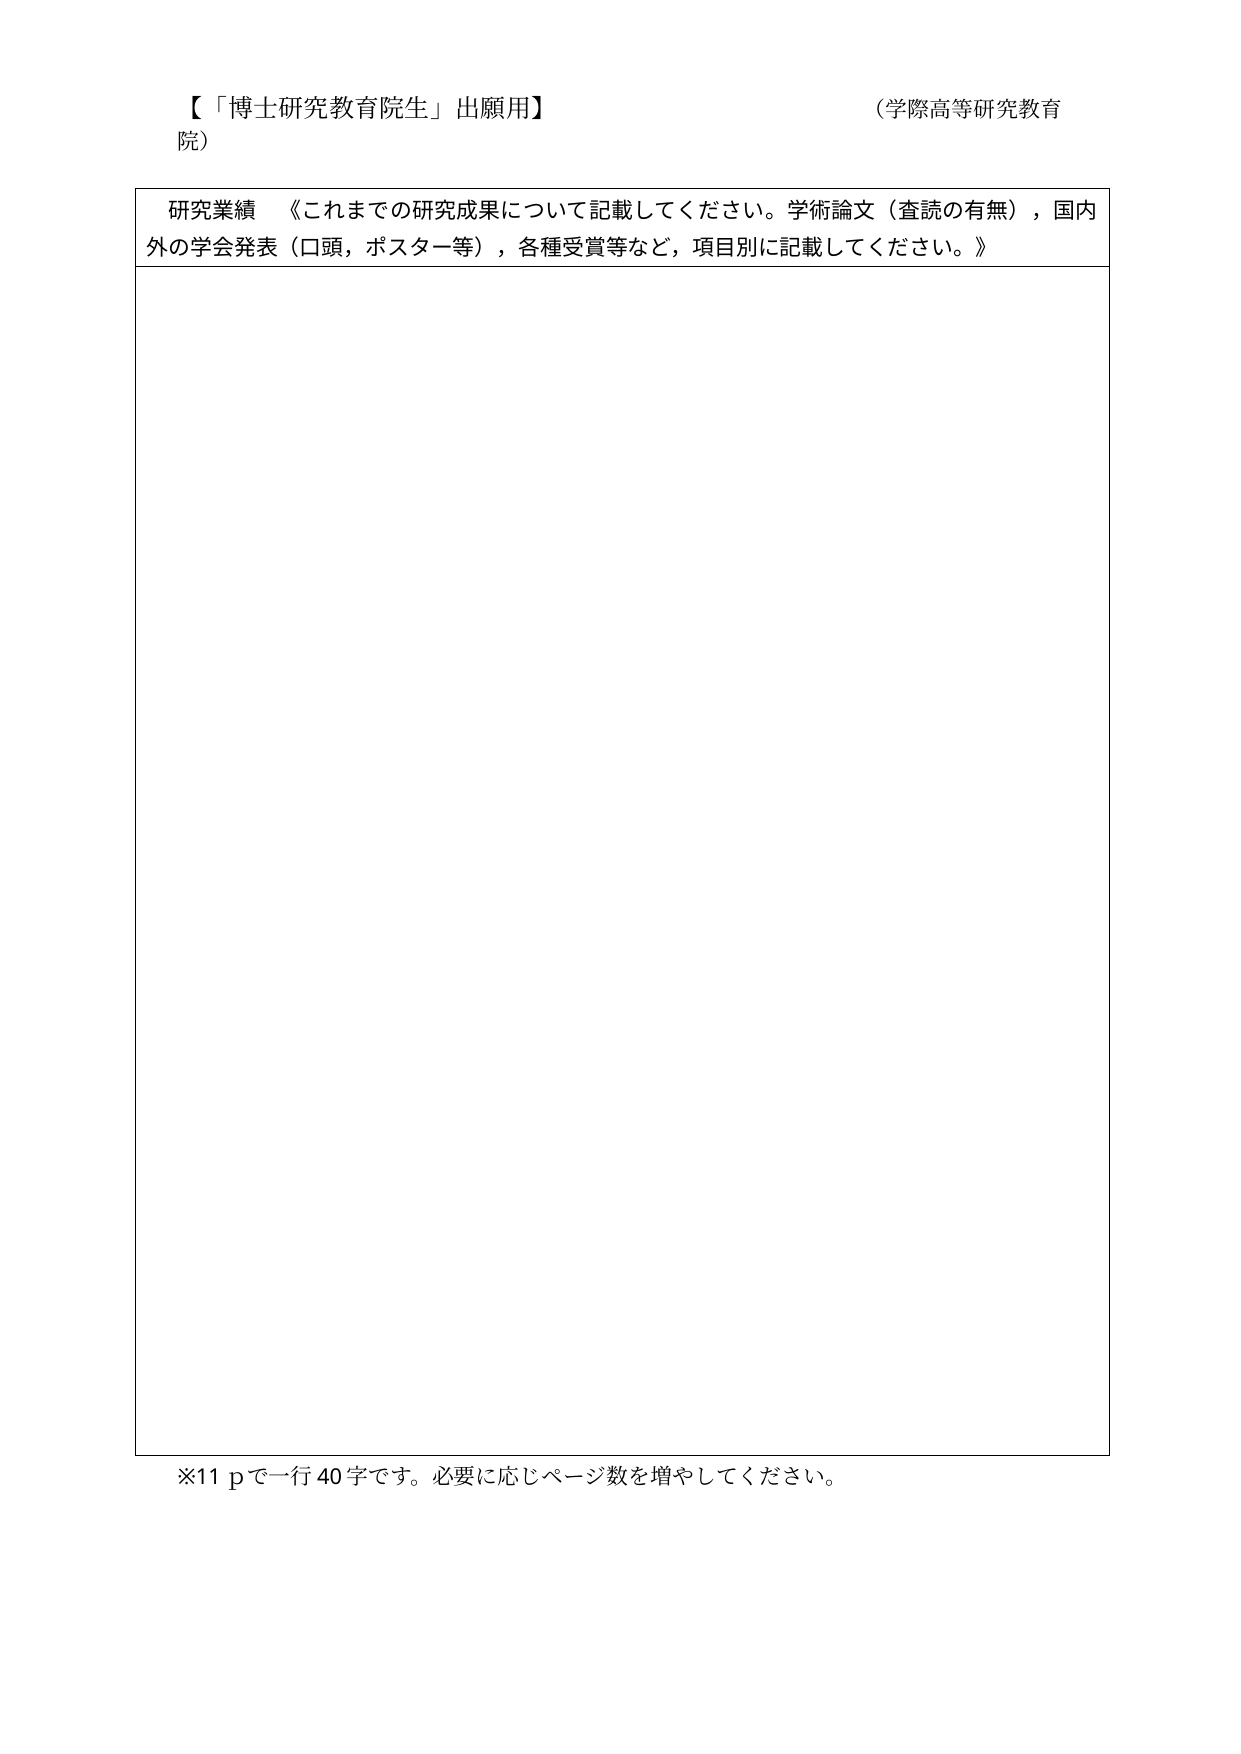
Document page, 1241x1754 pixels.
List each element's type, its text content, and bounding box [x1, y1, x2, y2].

table_cell 研究業績 《これまでの研究成果について記載してください。学術論文（査読の有無），国内外の学会発表（口頭，ポスター等），各種受賞等など，項目別に記載してください。》 [136, 189, 1109, 266]
table_cell [136, 267, 1109, 1455]
text ※11ｐで一行40字です。必要に応じページ数を増やしてください。 [177, 1456, 1063, 1494]
